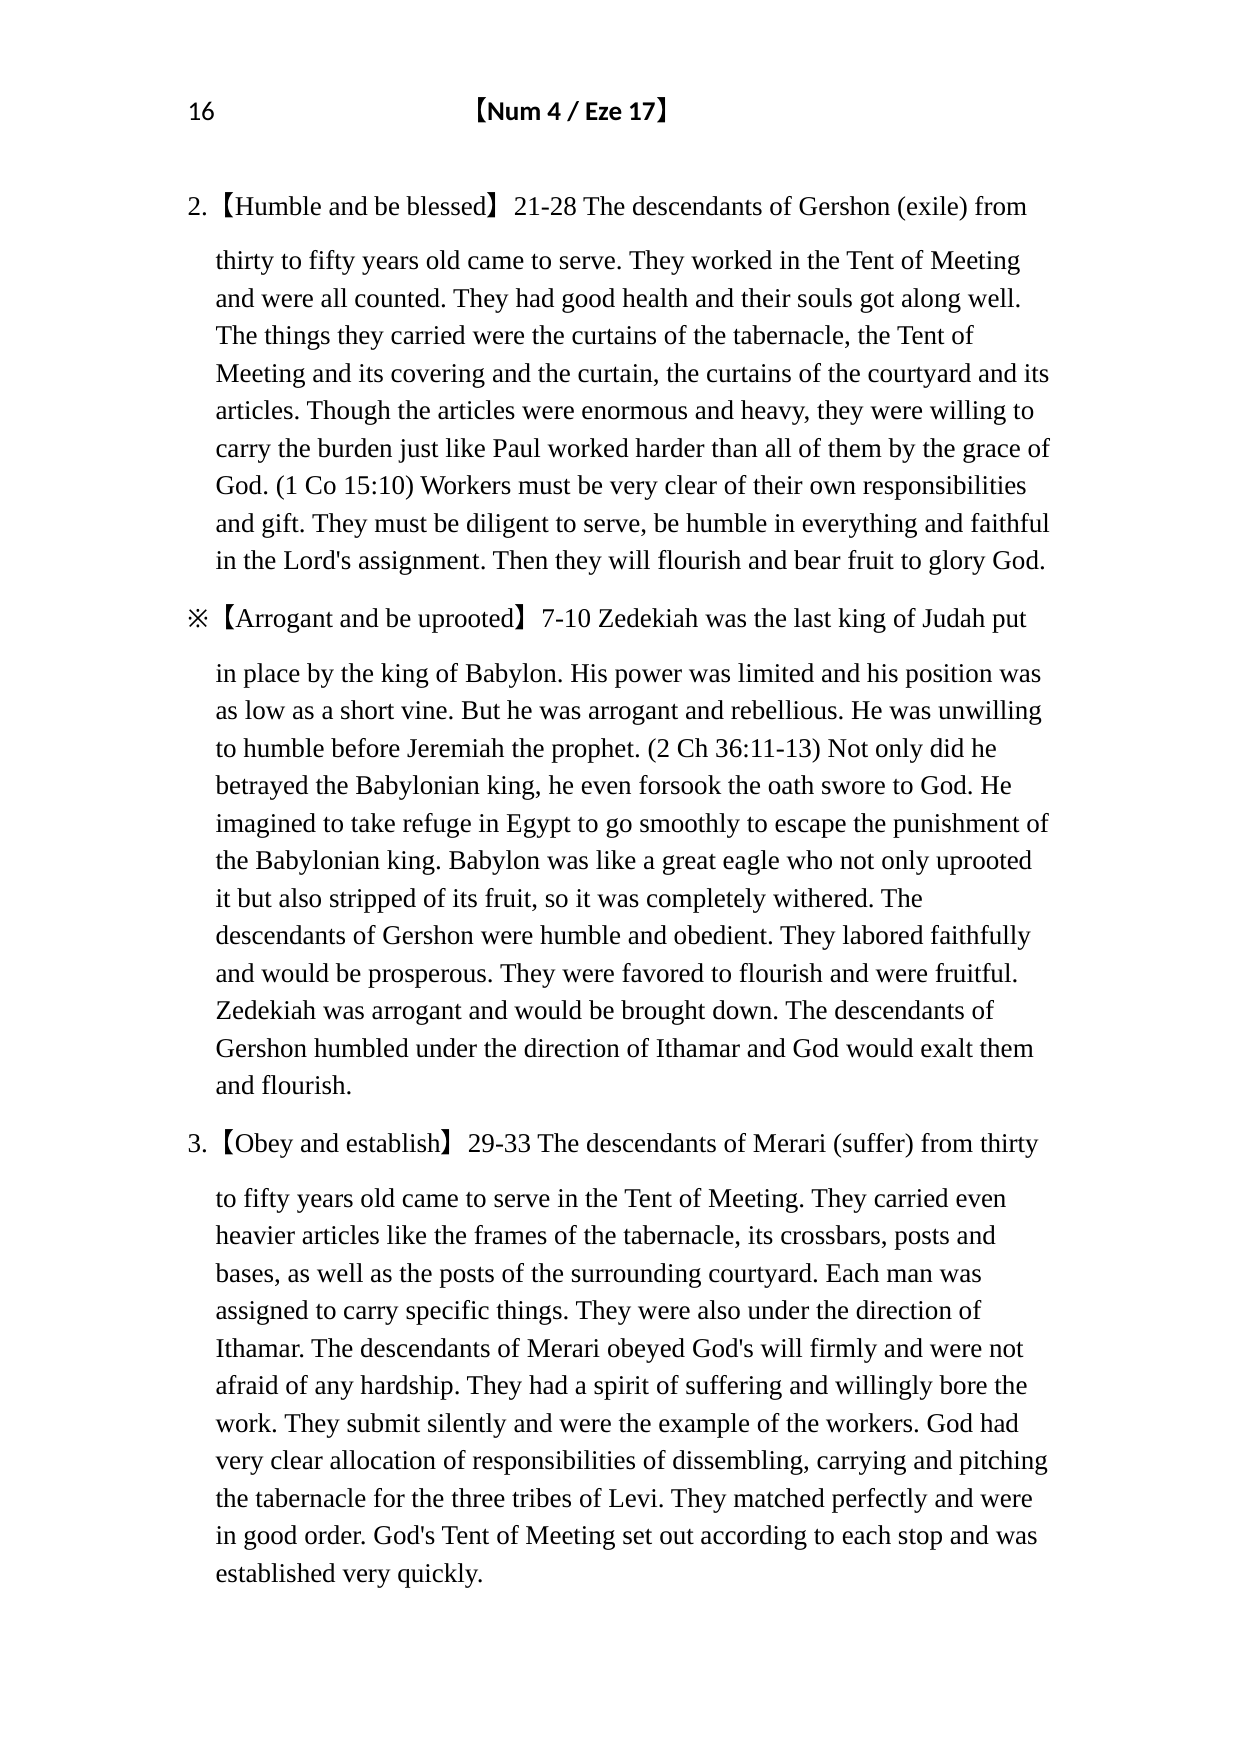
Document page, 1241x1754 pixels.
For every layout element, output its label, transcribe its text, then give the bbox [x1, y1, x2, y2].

text ※【Arrogant and be uprooted】7-10 Zedekiah was the last king of Judah put in place by the king of Babylon. His power was limited and his position was as low as a short vine. But he was arrogant and rebellious. He was unwilling to humble before Jeremiah the prophet. (2 Ch 36:11-13) Not only did he betrayed the Babylonian king, he even forsook the oath swore to God. He imagined to take refuge in Egypt to go smoothly to escape the punishment of the Babylonian king. Babylon was like a great eagle who not only uprooted it but also stripped of its fruit, so it was completely withered. The descendants of Gershon were humble and obedient. They labored faithfully and would be prosperous. They were favored to flourish and were fruitful. Zedekiah was arrogant and would be brought down. The descendants of Gershon humbled under the direction of Ithamar and God would exalt them and flourish. [187, 579, 1053, 1104]
text 2.【Humble and be blessed】21-28 The descendants of Gershon (exile) from thirty to fifty years old came to serve. They worked in the Tent of Meeting and were all counted. They had good health and their souls got along well. The things they carried were the curtains of the tabernacle, the Tent of Meeting and its covering and the curtain, the curtains of the courtyard and its articles. Though the articles were enormous and heavy, they were willing to carry the burden just like Paul worked harder than all of them by the grace of God. (1 Co 15:10) Workers must be very clear of their own responsibilities and gift. They must be diligent to serve, be humble in everything and faithful in the Lord's assignment. Then they will flourish and bear fruit to glory God. [187, 166, 1053, 579]
text 3.【Obey and establish】29-33 The descendants of Merari (suffer) from thirty to fifty years old came to serve in the Tent of Meeting. They carried even heavier articles like the frames of the tabernacle, its crossbars, posts and bases, as well as the posts of the surrounding courtyard. Each man was assigned to carry specific things. They were also under the direction of Ithamar. The descendants of Merari obeyed God's will firmly and were not afraid of any hardship. They had a spirit of suffering and willingly bore the work. They submit silently and were the example of the workers. God had very clear allocation of responsibilities of dissembling, carrying and pitching the tabernacle for the three tribes of Levi. They matched perfectly and were in good order. God's Tent of Meeting set out according to each stop and was established very quickly. [187, 1104, 1053, 1591]
